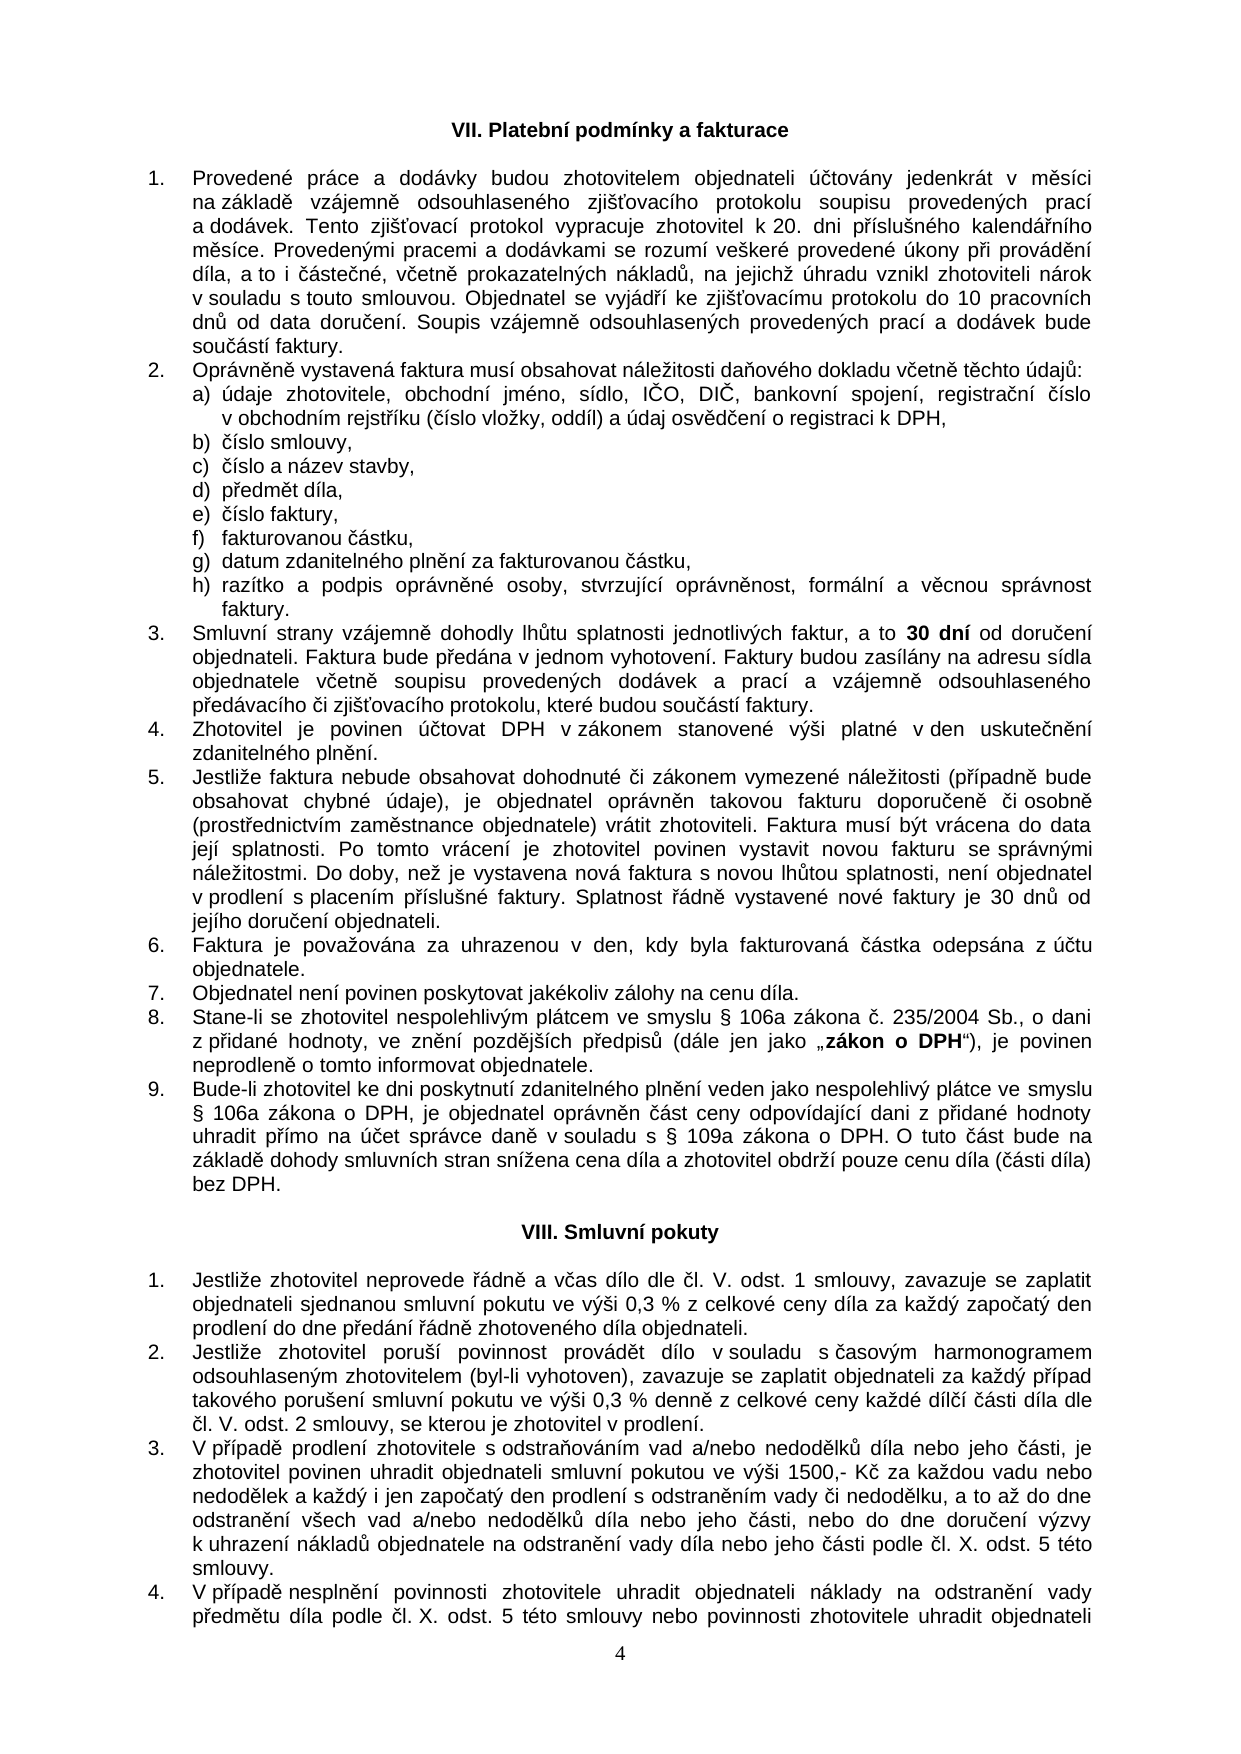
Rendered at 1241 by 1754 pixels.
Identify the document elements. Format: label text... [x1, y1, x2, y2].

text VII. Platební podmínky a fakturace [148, 118, 1092, 142]
list razítko a podpis oprávněné osoby, stvrzující oprávněnost, formální a věcnou správnost faktury. [192, 573, 1092, 621]
list předmět díla, [192, 477, 1092, 501]
list Bude-li zhotovitel ke dni poskytnutí zdanitelného plnění veden jako nespolehlivý plátce ve smyslu § 106a zákona o DPH, je objednatel oprávněn část ceny odpovídající dani z přidané hodnoty uhradit přímo na účet správce daně v souladu s § 109a zákona o DPH. O tuto část bude na základě dohody smluvních stran snížena cena díla a zhotovitel obdrží pouze cenu díla (části díla) bez DPH. [148, 1076, 1092, 1196]
list údaje zhotovitele, obchodní jméno, sídlo, IČO, DIČ, bankovní spojení, registrační číslo v obchodním rejstříku (číslo vložky, oddíl) a údaj osvědčení o registraci k DPH, [192, 382, 1092, 429]
list Objednatel není povinen poskytovat jakékoliv zálohy na cenu díla. [148, 981, 1092, 1004]
list Oprávněně vystavená faktura musí obsahovat náležitosti daňového dokladu včetně těchto údajů: [148, 358, 1092, 382]
list datum zdanitelného plnění za fakturovanou částku, [192, 549, 1092, 573]
subtitle VIII. Smluvní pokuty [148, 1220, 1092, 1244]
list číslo a název stavby, [192, 453, 1092, 477]
list Jestliže faktura nebude obsahovat dohodnuté či zákonem vymezené náležitosti (případně bude obsahovat chybné údaje), je objednatel oprávněn takovou fakturu doporučeně či osobně (prostřednictvím zaměstnance objednatele) vrátit zhotoviteli. Faktura musí být vrácena do data její splatnosti. Po tomto vrácení je zhotovitel povinen vystavit novou fakturu se správnými náležitostmi. Do doby, než je vystavena nová faktura s novou lhůtou splatnosti, není objednatel v prodlení s placením příslušné faktury. Splatnost řádně vystavené nové faktury je 30 dnů od jejího doručení objednateli. [148, 765, 1092, 933]
list Jestliže zhotovitel poruší povinnost provádět dílo v souladu s časovým harmonogramem odsouhlaseným zhotovitelem (byl-li vyhotoven), zavazuje se zaplatit objednateli za každý případ takového porušení smluvní pokutu ve výši 0,3 % denně z celkové ceny každé dílčí části díla dle čl. V. odst. 2 smlouvy, se kterou je zhotovitel v prodlení. [148, 1340, 1092, 1436]
list Jestliže zhotovitel neprovede řádně a včas dílo dle čl. V. odst. 1 smlouvy, zavazuje se zaplatit objednateli sjednanou smluvní pokutu ve výši 0,3 % z celkové ceny díla za každý započatý den prodlení do dne předání řádně zhotoveného díla objednateli. [148, 1268, 1092, 1340]
list V případě prodlení zhotovitele s odstraňováním vad a/nebo nedodělků díla nebo jeho části, je zhotovitel povinen uhradit objednateli smluvní pokutou ve výši 1500,- Kč za každou vadu nebo nedodělek a každý i jen započatý den prodlení s odstraněním vady či nedodělku, a to až do dne odstranění všech vad a/nebo nedodělků díla nebo jeho části, nebo do dne doručení výzvy k uhrazení nákladů objednatele na odstranění vady díla nebo jeho části podle čl. X. odst. 5 této smlouvy. [148, 1436, 1092, 1579]
list číslo faktury, [192, 501, 1092, 525]
list Provedené práce a dodávky budou zhotovitelem objednateli účtovány jedenkrát v měsíci na základě vzájemně odsouhlaseného zjišťovacího protokolu soupisu provedených prací a dodávek. Tento zjišťovací protokol vypracuje zhotovitel k 20. dni příslušného kalendářního měsíce. Provedenými pracemi a dodávkami se rozumí veškeré provedené úkony při provádění díla, a to i částečné, včetně prokazatelných nákladů, na jejichž úhradu vznikl zhotoviteli nárok v souladu s touto smlouvou. Objednatel se vyjádří ke zjišťovacímu protokolu do 10 pracovních dnů od data doručení. Soupis vzájemně odsouhlasených provedených prací a dodávek bude součástí faktury. [148, 166, 1092, 358]
list fakturovanou částku, [192, 525, 1092, 549]
list Smluvní strany vzájemně dohodly lhůtu splatnosti jednotlivých faktur, a to 30 dní od doručení objednateli. Faktura bude předána v jednom vyhotovení. Faktury budou zasílány na adresu sídla objednatele včetně soupisu provedených dodávek a prací a vzájemně odsouhlaseného předávacího či zjišťovacího protokolu, které budou součástí faktury. [148, 621, 1092, 717]
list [148, 1579, 1092, 1627]
list Stane-li se zhotovitel nespolehlivým plátcem ve smyslu § 106a zákona č. 235/2004 Sb., o dani z přidané hodnoty, ve znění pozdějších předpisů (dále jen jako „zákon o DPH“), je povinen neprodleně o tomto informovat objednatele. [148, 1004, 1092, 1076]
list číslo smlouvy, [192, 429, 1092, 453]
list Zhotovitel je povinen účtovat DPH v zákonem stanovené výši platné v den uskutečnění zdanitelného plnění. [148, 717, 1092, 765]
list Faktura je považována za uhrazenou v den, kdy byla fakturovaná částka odepsána z účtu objednatele. [148, 933, 1092, 981]
